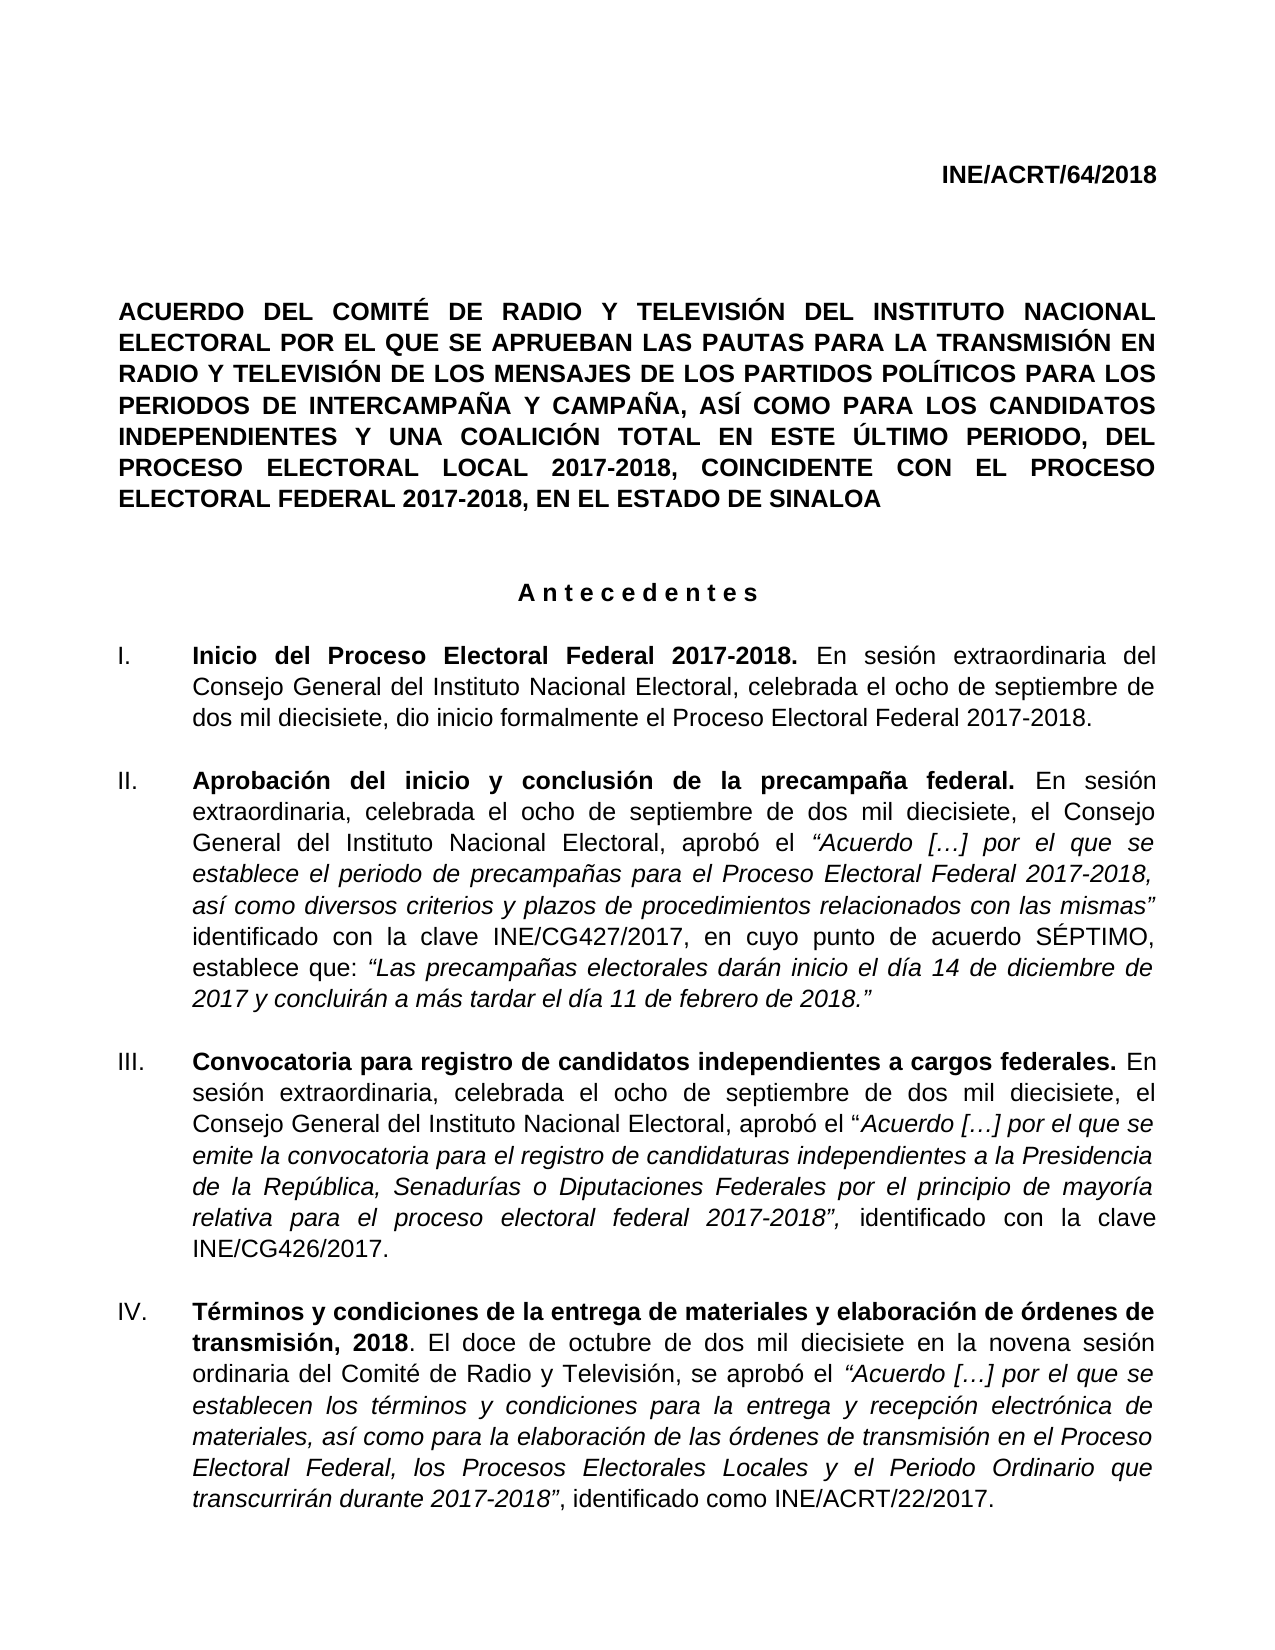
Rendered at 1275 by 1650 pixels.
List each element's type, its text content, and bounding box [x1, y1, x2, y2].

list Términos y condiciones de la entrega de materiales y elaboración de órdenes de transmisión, 2018. El doce de octubre de dos mil diecisiete en la novena sesión ordinaria del Comité de Radio y Televisión, se aprobó el “Acuerdo […] por el que se establecen los términos y condiciones para la entrega y recepción electrónica de materiales, así como para la elaboración de las órdenes de transmisión en el Proceso Electoral Federal, los Procesos Electorales Locales y el Periodo Ordinario que transcurrirán durante 2017-2018”, identificado como INE/ACRT/22/2017. [117, 1295, 1157, 1514]
list Inicio del Proceso Electoral Federal 2017-2018. En sesión extraordinaria del Consejo General del Instituto Nacional Electoral, celebrada el ocho de septiembre de dos mil diecisiete, dio inicio formalmente el Proceso Electoral Federal 2017-2018. [117, 639, 1157, 733]
list Aprobación del inicio y conclusión de la precampaña federal. En sesión extraordinaria, celebrada el ocho de septiembre de dos mil diecisiete, el Consejo General del Instituto Nacional Electoral, aprobó el “Acuerdo […] por el que se establece el periodo de precampañas para el Proceso Electoral Federal 2017-2018, así como diversos criterios y plazos de procedimientos relacionados con las mismas” identificado con la clave INE/CG427/2017, en cuyo punto de acuerdo SÉPTIMO, establece que: “Las precampañas electorales darán inicio el día 14 de diciembre de 2017 y concluirán a más tardar el día 11 de febrero de 2018.” [117, 764, 1157, 1014]
list Convocatoria para registro de candidatos independientes a cargos federales. En sesión extraordinaria, celebrada el ocho de septiembre de dos mil diecisiete, el Consejo General del Instituto Nacional Electoral, aprobó el “Acuerdo […] por el que se emite la convocatoria para el registro de candidaturas independientes a la Presidencia de la República, Senadurías o Diputaciones Federales por el principio de mayoría relativa para el proceso electoral federal 2017-2018”, identificado con la clave INE/CG426/2017. [117, 1045, 1157, 1264]
text ACUERDO DEL COMITÉ DE RADIO Y TELEVISIÓN DEL INSTITUTO NACIONAL ELECTORAL POR EL QUE SE APRUEBAN LAS PAUTAS PARA LA TRANSMISIÓN EN RADIO Y TELEVISIÓN DE LOS MENSAJES DE LOS PARTIDOS POLÍTICOS PARA LOS PERIODOS DE INTERCAMPAÑA Y CAMPAÑA, ASÍ COMO PARA LOS CANDIDATOS INDEPENDIENTES Y UNA COALICIÓN TOTAL EN ESTE ÚLTIMO PERIODO, DEL PROCESO ELECTORAL LOCAL 2017-2018, COINCIDENTE CON EL PROCESO ELECTORAL FEDERAL 2017-2018, EN EL ESTADO DE SINALOA [118, 295, 1157, 514]
text A n t e c e d e n t e s [118, 577, 1157, 608]
